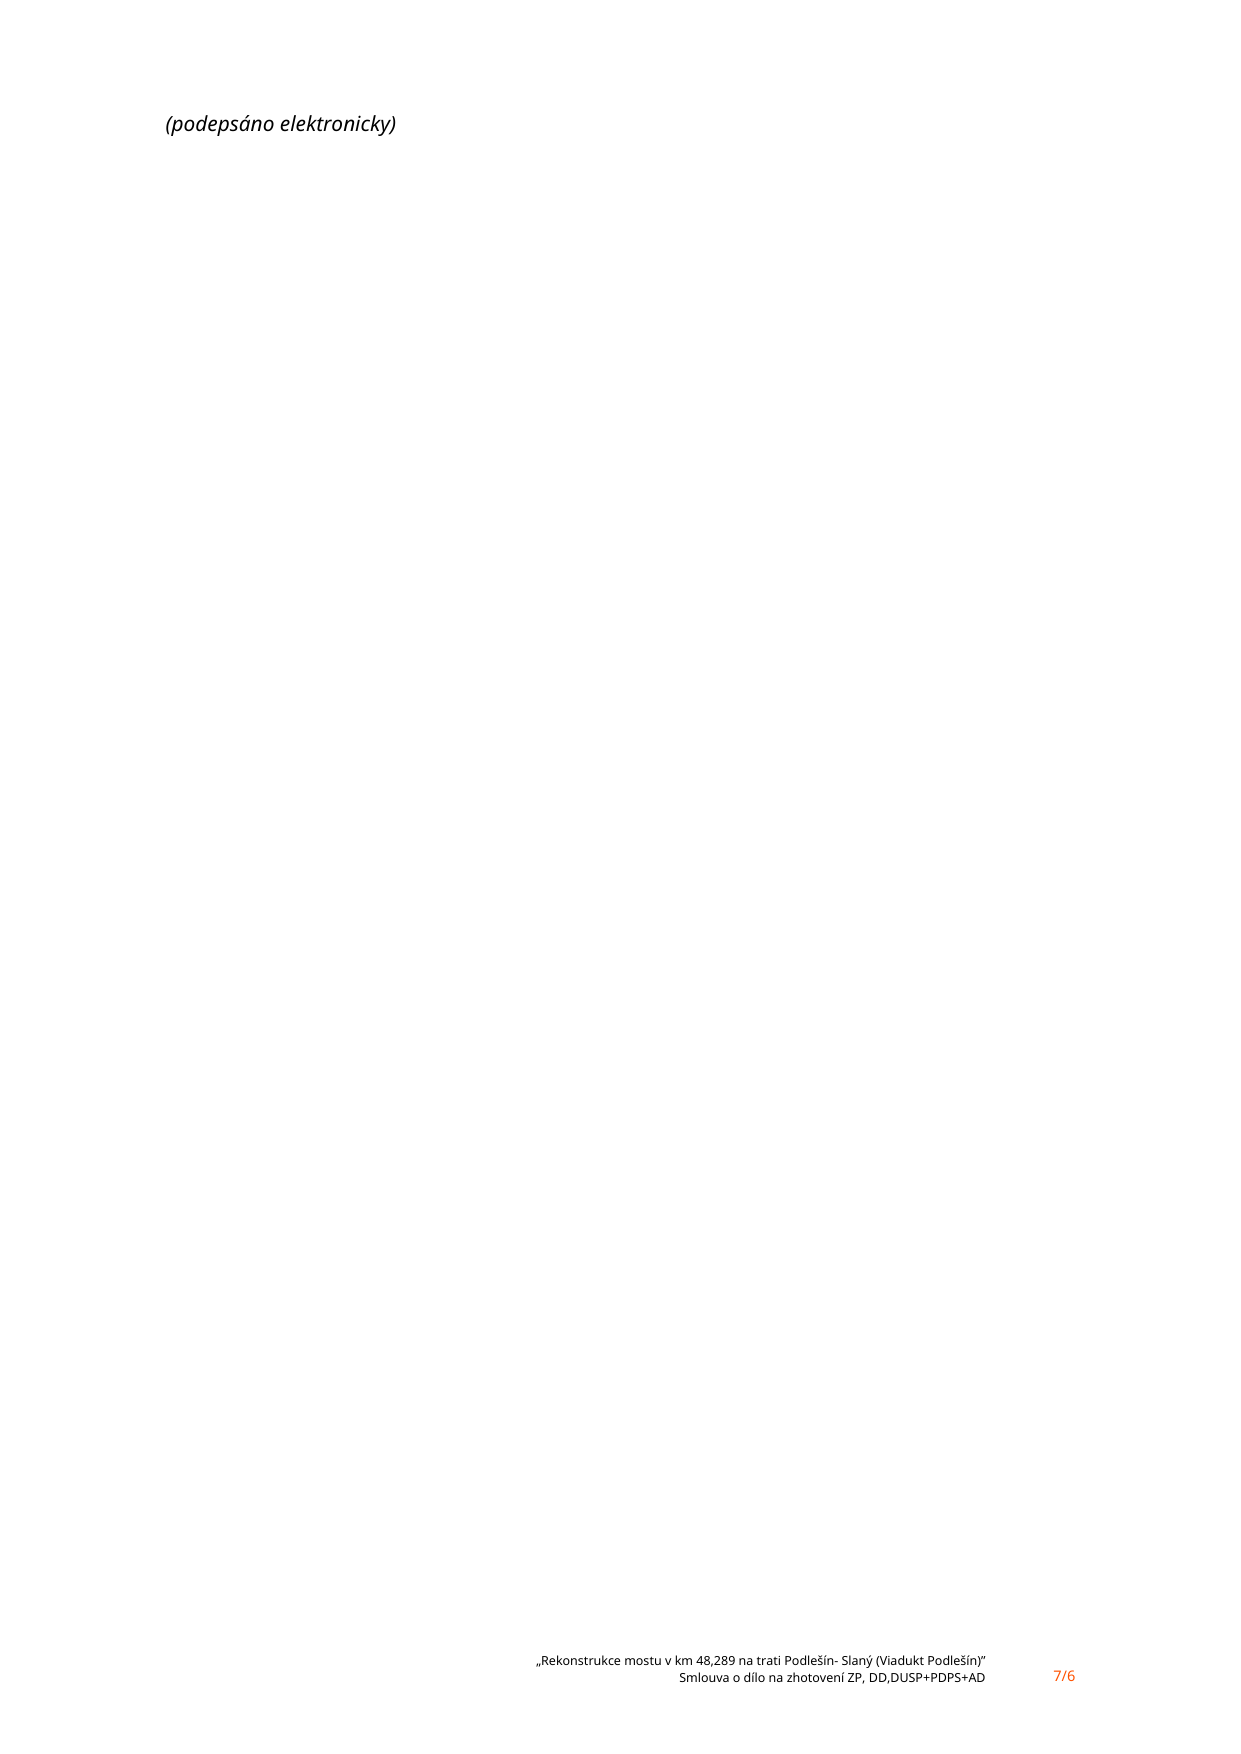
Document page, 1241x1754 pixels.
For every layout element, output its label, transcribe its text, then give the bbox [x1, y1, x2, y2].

text (podepsáno elektronicky) [165, 109, 1075, 138]
